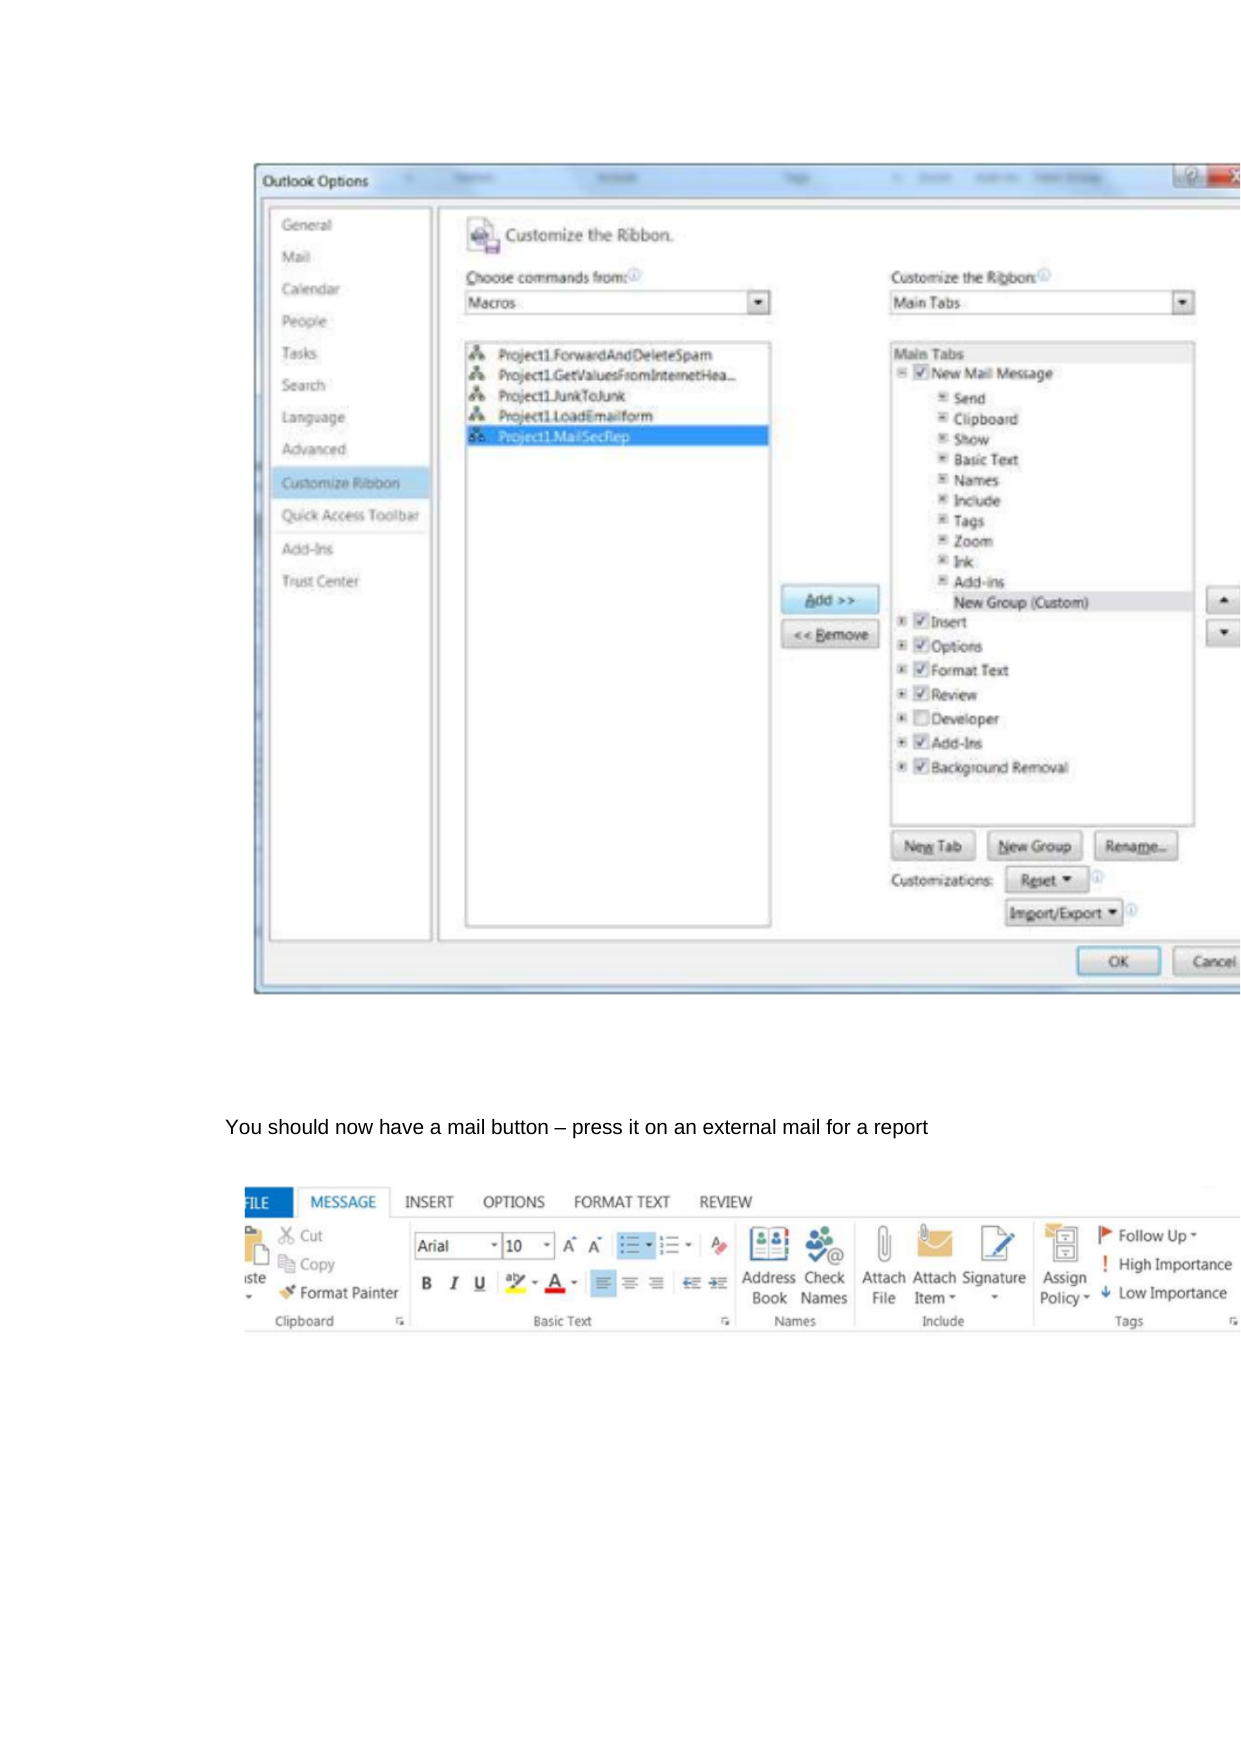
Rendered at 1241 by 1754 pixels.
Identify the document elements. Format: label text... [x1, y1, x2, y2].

text You should now have a mail button – press it on an external mail for a report [225, 1115, 1090, 1139]
picture [225, 150, 1241, 1020]
picture [225, 1186, 1241, 1372]
